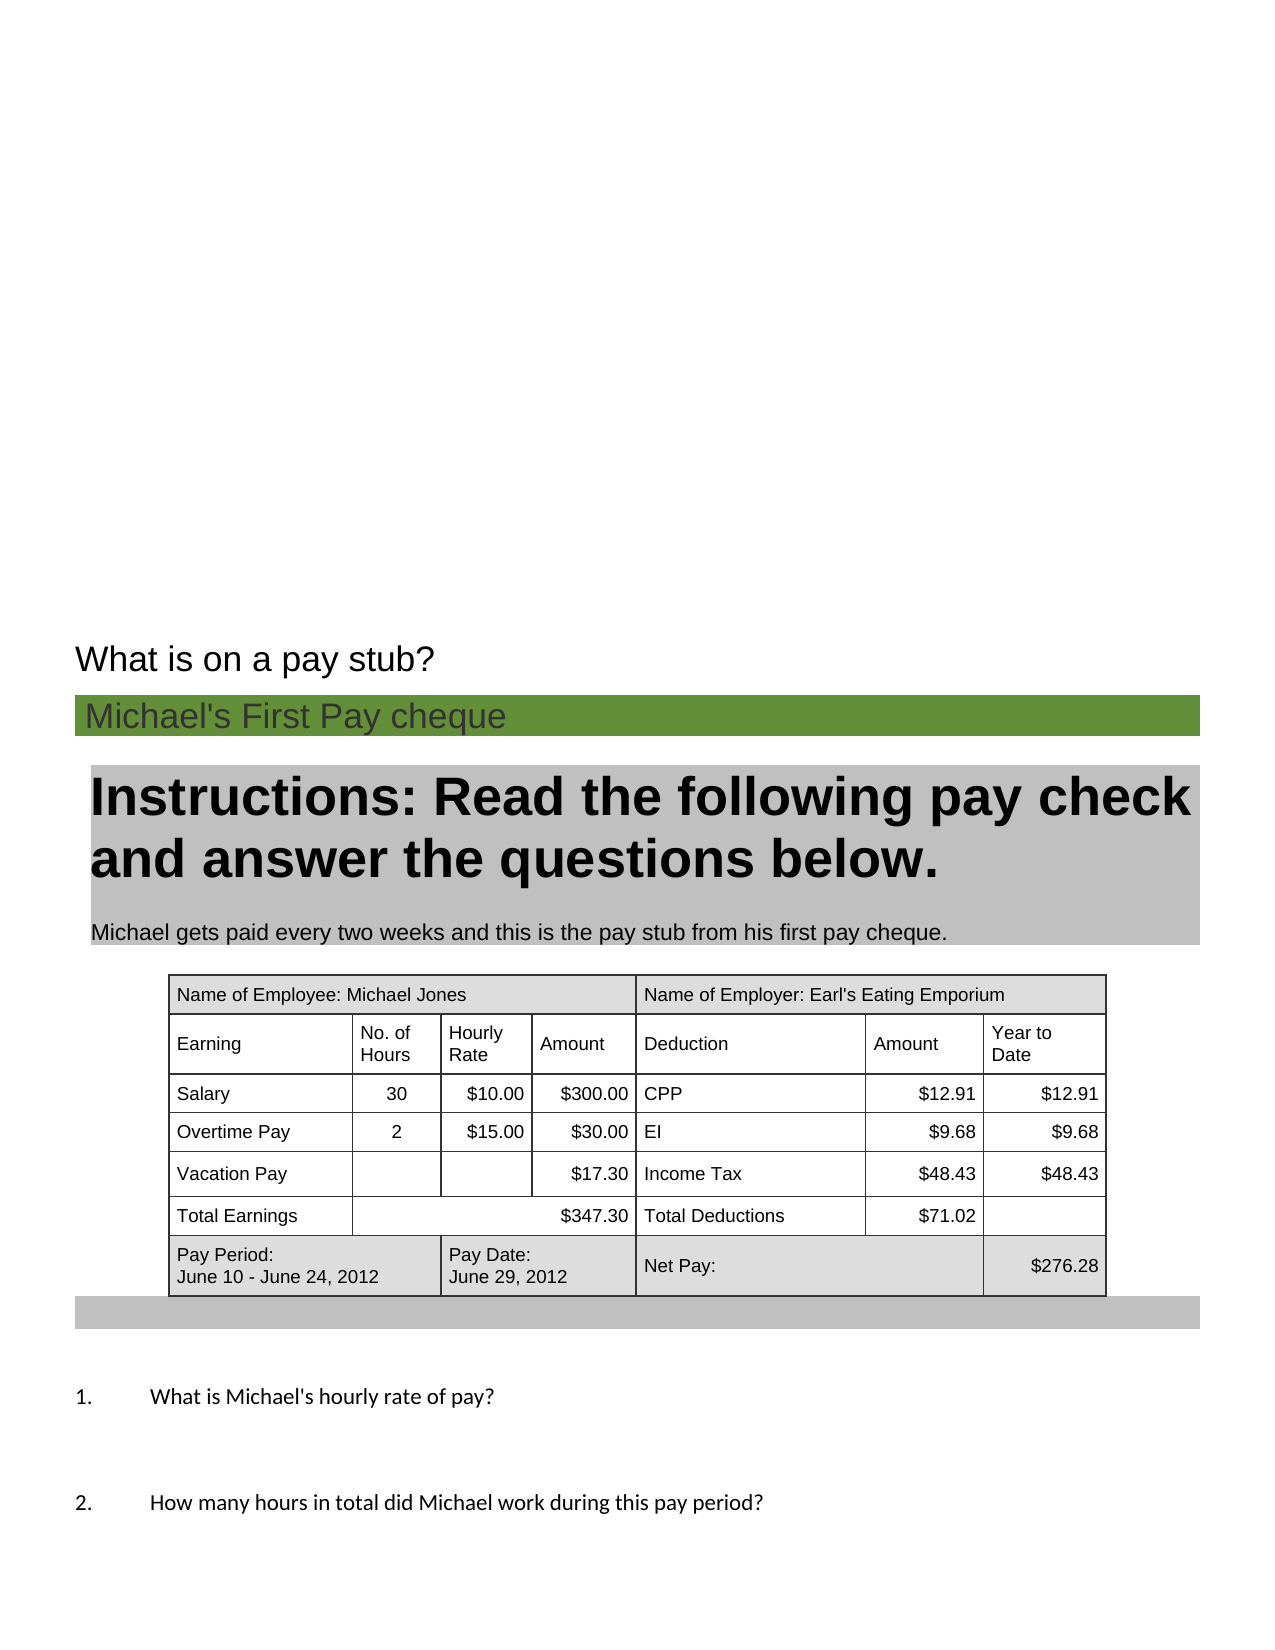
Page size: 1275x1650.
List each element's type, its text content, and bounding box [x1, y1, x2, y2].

table_cell [442, 1152, 531, 1196]
table_header Name of Employer: Earl's Eating Emporium [637, 976, 1105, 1013]
table_cell 2 [353, 1113, 440, 1151]
table_cell $12.91 [866, 1075, 983, 1112]
table_cell $9.68 [866, 1113, 983, 1151]
table_cell Amount [533, 1015, 635, 1073]
table_cell $300.00 [533, 1075, 635, 1112]
table_cell $12.91 [984, 1075, 1105, 1112]
table_cell $15.00 [442, 1113, 531, 1151]
table_cell $48.43 [866, 1152, 983, 1196]
table_cell Deduction [637, 1015, 865, 1073]
table_cell [353, 1152, 440, 1196]
table_cell CPP [637, 1075, 865, 1112]
table_header Name of Employee: Michael Jones [170, 976, 635, 1013]
table_cell Earning [170, 1015, 352, 1073]
text 1. What is Michael's hourly rate of pay? [75, 1382, 1200, 1410]
table_cell No. of Hours [353, 1015, 440, 1073]
table_cell [984, 1197, 1105, 1234]
table_cell Hourly Rate [442, 1015, 531, 1073]
table_cell EI [637, 1113, 865, 1151]
text 2. How many hours in total did Michael work during this pay period? [75, 1488, 1200, 1516]
table_cell $48.43 [984, 1152, 1105, 1196]
text What is on a pay stub? [75, 638, 1200, 679]
text Michael gets paid every two weeks and this is the pay stub from his first pay cheque. [91, 918, 1200, 945]
text Instructions: Read the following pay check and answer the questions below. [91, 765, 1200, 889]
table_cell $71.02 [866, 1197, 983, 1234]
text Michael's First Pay cheque [75, 695, 1200, 736]
table_cell Amount [866, 1015, 983, 1073]
table_cell Total Deductions [637, 1197, 865, 1234]
table_cell $347.30 [353, 1197, 635, 1234]
table_cell $30.00 [533, 1113, 635, 1151]
table_cell Vacation Pay [170, 1152, 352, 1196]
table_cell $17.30 [533, 1152, 635, 1196]
table_cell Net Pay: [637, 1236, 983, 1295]
table_cell 30 [353, 1075, 440, 1112]
table_cell Salary [170, 1075, 352, 1112]
table_cell $276.28 [984, 1236, 1105, 1295]
table_cell Pay Period: June 10 - June 24, 2012 [170, 1236, 440, 1295]
table_cell $9.68 [984, 1113, 1105, 1151]
table_cell Total Earnings [170, 1197, 352, 1234]
table_cell Income Tax [637, 1152, 865, 1196]
table_cell $10.00 [442, 1075, 531, 1112]
table_cell Overtime Pay [170, 1113, 352, 1151]
table_cell Pay Date: June 29, 2012 [442, 1236, 635, 1295]
table_cell Year to Date [984, 1015, 1105, 1073]
